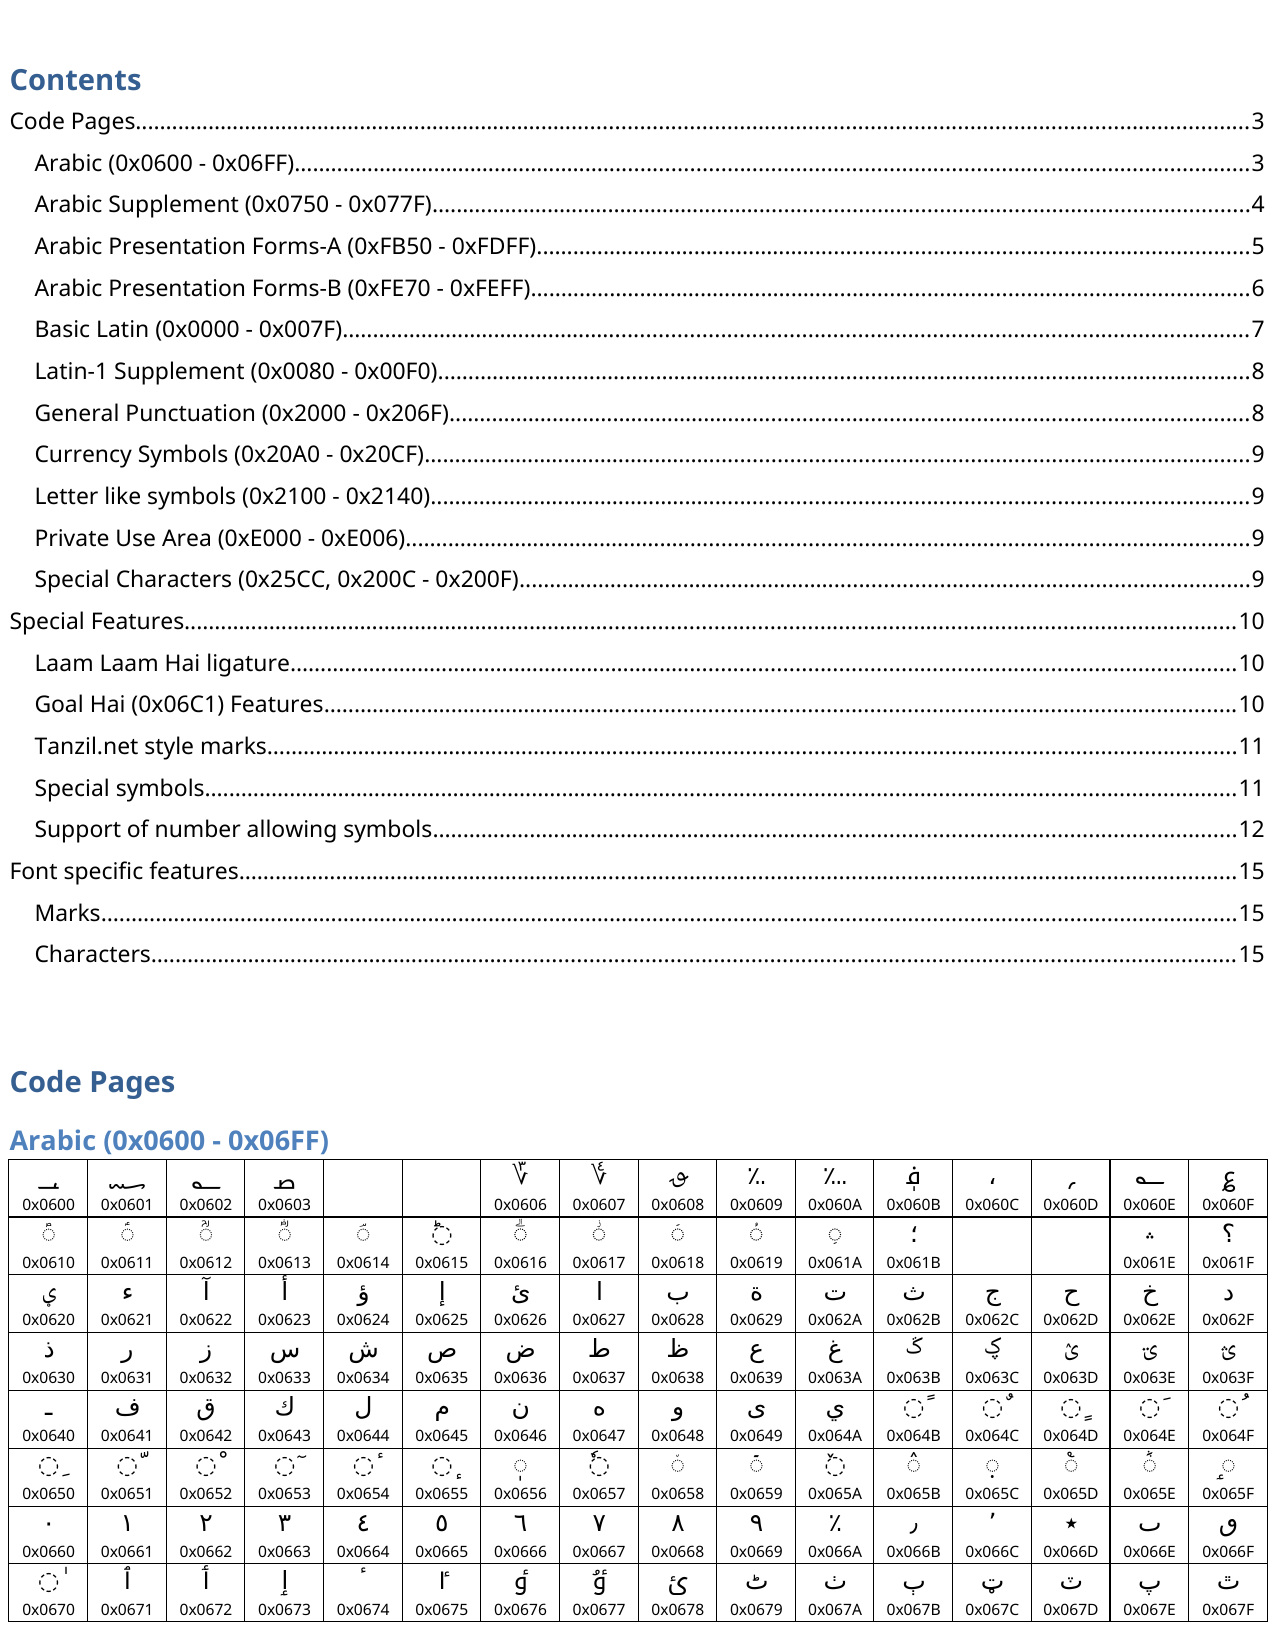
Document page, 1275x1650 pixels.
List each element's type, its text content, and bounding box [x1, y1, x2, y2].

table_cell [1111, 1564, 1188, 1621]
table_cell [874, 1275, 952, 1332]
table_cell [874, 1449, 952, 1506]
table_cell [1032, 1333, 1109, 1390]
table_cell [796, 1507, 873, 1563]
table_cell [88, 1333, 166, 1390]
table_cell [481, 1275, 559, 1332]
table_cell [167, 1449, 244, 1506]
table_header [1189, 1160, 1267, 1216]
table_header [874, 1160, 952, 1216]
table_cell [245, 1275, 323, 1332]
table_cell [1111, 1507, 1188, 1563]
table_cell [403, 1218, 480, 1274]
table_header [1111, 1160, 1188, 1216]
table_cell [481, 1564, 559, 1621]
table_cell [324, 1333, 402, 1390]
table_cell [403, 1449, 480, 1506]
table_cell [560, 1391, 638, 1448]
table_cell [560, 1333, 638, 1390]
table_cell [88, 1564, 166, 1621]
table_cell [1111, 1449, 1188, 1506]
table_cell [88, 1275, 166, 1332]
table_cell [560, 1218, 638, 1274]
table_cell [560, 1564, 638, 1621]
table_cell [1032, 1275, 1109, 1332]
table_header [953, 1160, 1031, 1216]
table_header [481, 1160, 559, 1216]
table_header [9, 1160, 87, 1216]
table_header [796, 1160, 873, 1216]
table_cell [167, 1275, 244, 1332]
table_cell [403, 1333, 480, 1390]
table_cell [1111, 1275, 1188, 1332]
table_cell [9, 1391, 87, 1448]
table_cell [953, 1275, 1031, 1332]
table_cell [953, 1507, 1031, 1563]
table_cell [953, 1333, 1031, 1390]
table_header [324, 1160, 402, 1216]
table_cell [88, 1449, 166, 1506]
table_cell [639, 1449, 716, 1506]
table_cell [796, 1391, 873, 1448]
table_cell [639, 1564, 716, 1621]
table_cell [9, 1449, 87, 1506]
table_cell [717, 1391, 795, 1448]
table_cell [403, 1564, 480, 1621]
table_cell [1189, 1391, 1267, 1448]
table_cell [481, 1218, 559, 1274]
table_cell [1111, 1333, 1188, 1390]
table_cell [953, 1218, 1031, 1274]
table_cell [639, 1507, 716, 1563]
table_header [1032, 1160, 1109, 1216]
table_cell [167, 1333, 244, 1390]
table_cell [639, 1333, 716, 1390]
table_cell [1189, 1507, 1267, 1563]
table_cell [167, 1507, 244, 1563]
table_cell [1032, 1507, 1109, 1563]
table_cell [796, 1449, 873, 1506]
table_cell [9, 1507, 87, 1563]
table_cell [324, 1218, 402, 1274]
table_cell [481, 1507, 559, 1563]
subtitle Code Pages [9, 1061, 1266, 1101]
table_cell [167, 1391, 244, 1448]
table_cell [403, 1275, 480, 1332]
table_cell [324, 1507, 402, 1563]
table_cell [167, 1218, 244, 1274]
table_header [639, 1160, 716, 1216]
table_cell [874, 1391, 952, 1448]
table_cell [403, 1391, 480, 1448]
table_cell [324, 1391, 402, 1448]
table_cell [1032, 1391, 1109, 1448]
table_cell [953, 1391, 1031, 1448]
table_header [167, 1160, 244, 1216]
table_cell [717, 1218, 795, 1274]
table_cell [796, 1275, 873, 1332]
table_cell [324, 1564, 402, 1621]
table_cell [953, 1449, 1031, 1506]
table_cell [639, 1275, 716, 1332]
table_cell [324, 1449, 402, 1506]
table_cell [403, 1507, 480, 1563]
table_cell [1189, 1333, 1267, 1390]
subtitle Arabic (0x0600 - 0x06FF) [9, 1122, 1266, 1159]
table_cell [639, 1218, 716, 1274]
table_cell [796, 1218, 873, 1274]
table_cell [717, 1564, 795, 1621]
table_cell [874, 1507, 952, 1563]
table_cell [1032, 1449, 1109, 1506]
table_cell [1189, 1218, 1267, 1274]
table_cell [9, 1564, 87, 1621]
table_cell [88, 1218, 166, 1274]
table_cell [88, 1391, 166, 1448]
table_cell [639, 1391, 716, 1448]
table_cell [717, 1333, 795, 1390]
table_cell [9, 1333, 87, 1390]
table_cell [1111, 1218, 1188, 1274]
table_cell [245, 1449, 323, 1506]
table_cell [88, 1507, 166, 1563]
table_header [560, 1160, 638, 1216]
table_cell [1032, 1218, 1109, 1274]
table_cell [1032, 1564, 1109, 1621]
table_cell [874, 1564, 952, 1621]
table_cell [717, 1275, 795, 1332]
table_cell [245, 1333, 323, 1390]
table_cell [481, 1449, 559, 1506]
table_cell [560, 1275, 638, 1332]
table_cell [796, 1564, 873, 1621]
table_cell [167, 1564, 244, 1621]
table_cell [245, 1564, 323, 1621]
table_cell [717, 1449, 795, 1506]
table_cell [874, 1218, 952, 1274]
table_cell [9, 1275, 87, 1332]
table_cell [245, 1507, 323, 1563]
table_cell [717, 1507, 795, 1563]
table_cell [245, 1391, 323, 1448]
table_cell [324, 1275, 402, 1332]
table_header [245, 1160, 323, 1216]
table_cell [1189, 1449, 1267, 1506]
table_header [403, 1160, 480, 1216]
table_cell [481, 1333, 559, 1390]
table_header [88, 1160, 166, 1216]
table_cell [1189, 1275, 1267, 1332]
table_cell [481, 1391, 559, 1448]
table_cell [560, 1507, 638, 1563]
table_cell [874, 1333, 952, 1390]
table_cell [953, 1564, 1031, 1621]
table_cell [9, 1218, 87, 1274]
table_cell [1111, 1391, 1188, 1448]
table_cell [560, 1449, 638, 1506]
table_header [717, 1160, 795, 1216]
table_cell [796, 1333, 873, 1390]
table_cell [1189, 1564, 1267, 1621]
table_cell [245, 1218, 323, 1274]
